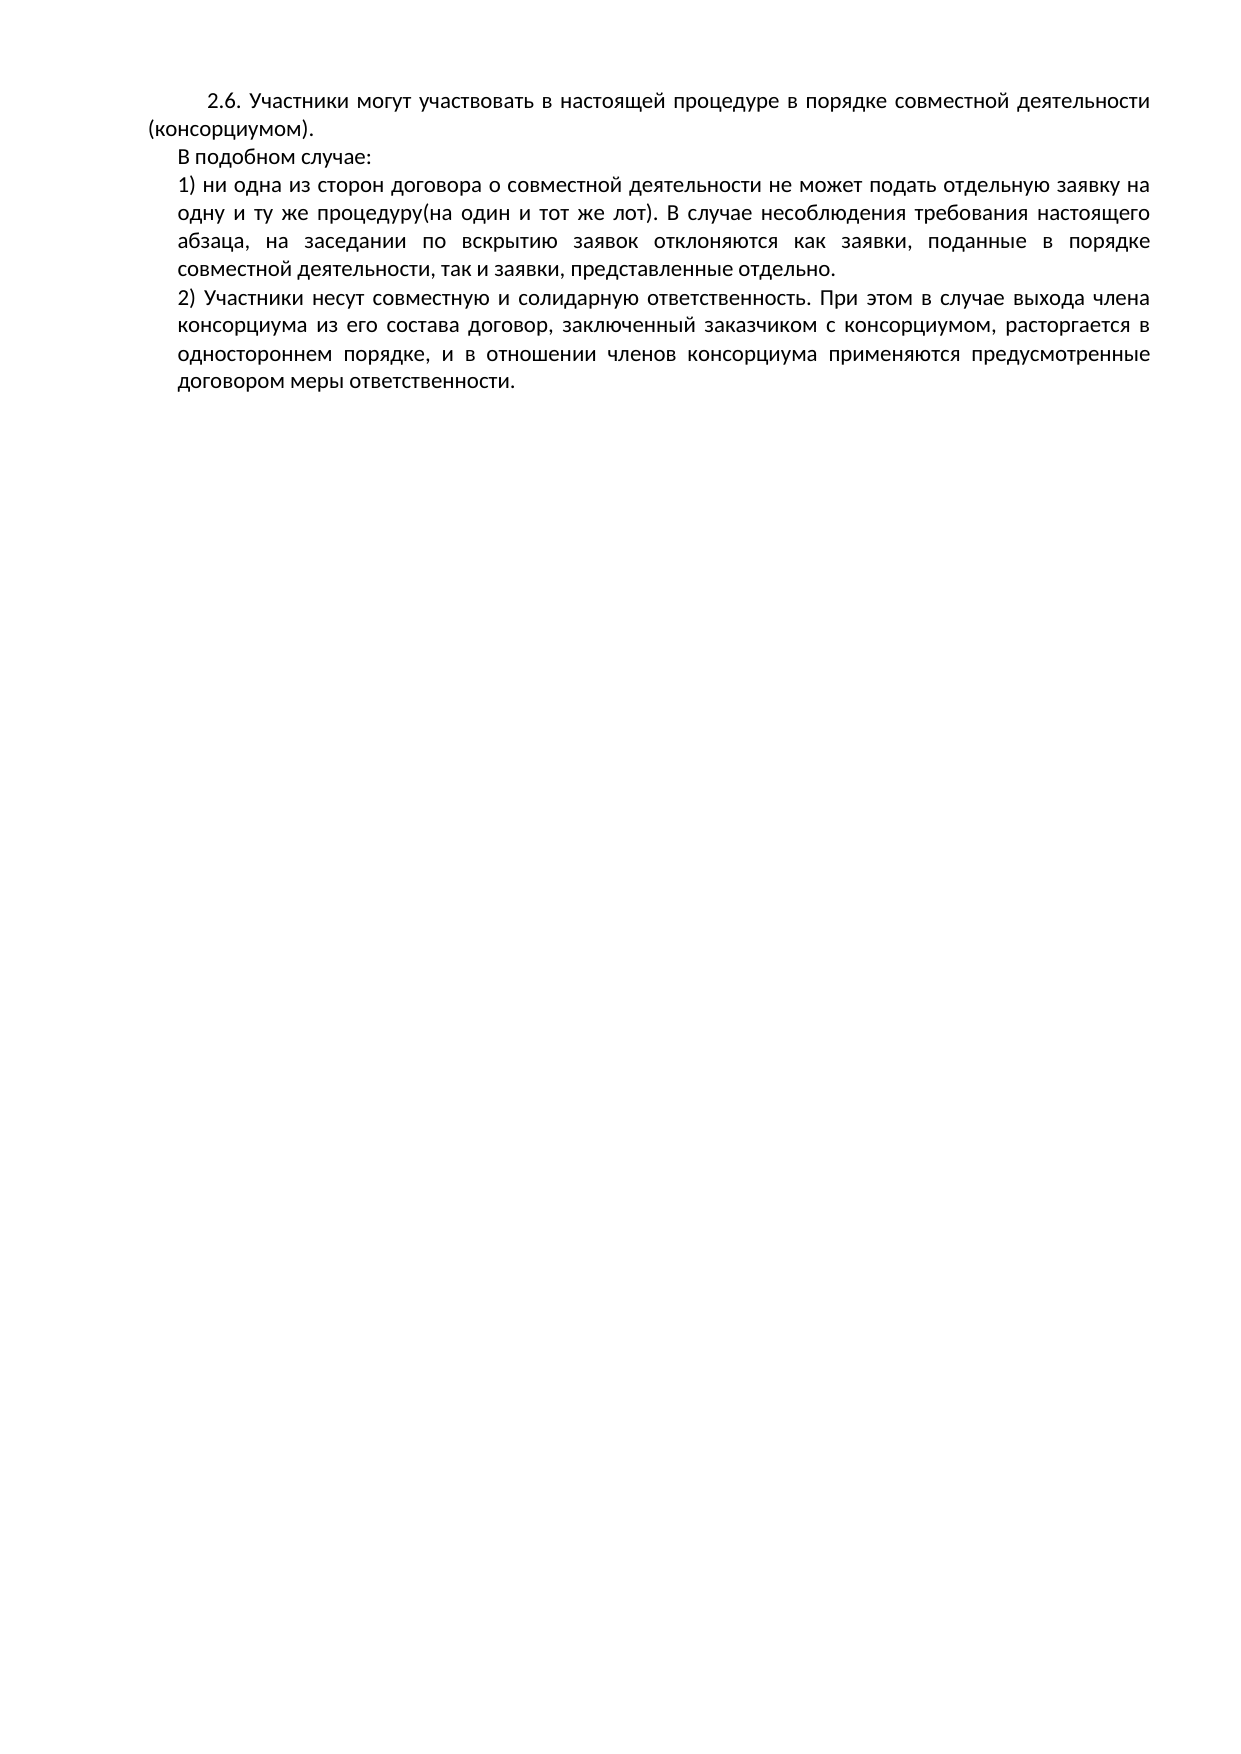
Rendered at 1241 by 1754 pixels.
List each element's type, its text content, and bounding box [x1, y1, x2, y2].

text 2) Участники несут совместную и солидарную ответственность. При этом в случае выхода члена консорциума из его состава договор, заключенный заказчиком с консорциумом, расторгается в одностороннем порядке, и в отношении членов консорциума применяются предусмотренные договором меры ответственности. [177, 283, 1152, 395]
text 2.6. Участники могут участвовать в настоящей процедуре в порядке совместной деятельности (консорциумом). [148, 86, 1152, 142]
text В подобном случае: [177, 142, 1152, 171]
text 1) ни одна из сторон договора о совместной деятельности не может подать отдельную заявку на одну и ту же процедуру(на один и тот же лот). В случае несоблюдения требования настоящего абзаца, на заседании по вскрытию заявок отклоняются как заявки, поданные в порядке совместной деятельности, так и заявки, представленные отдельно. [177, 171, 1152, 283]
